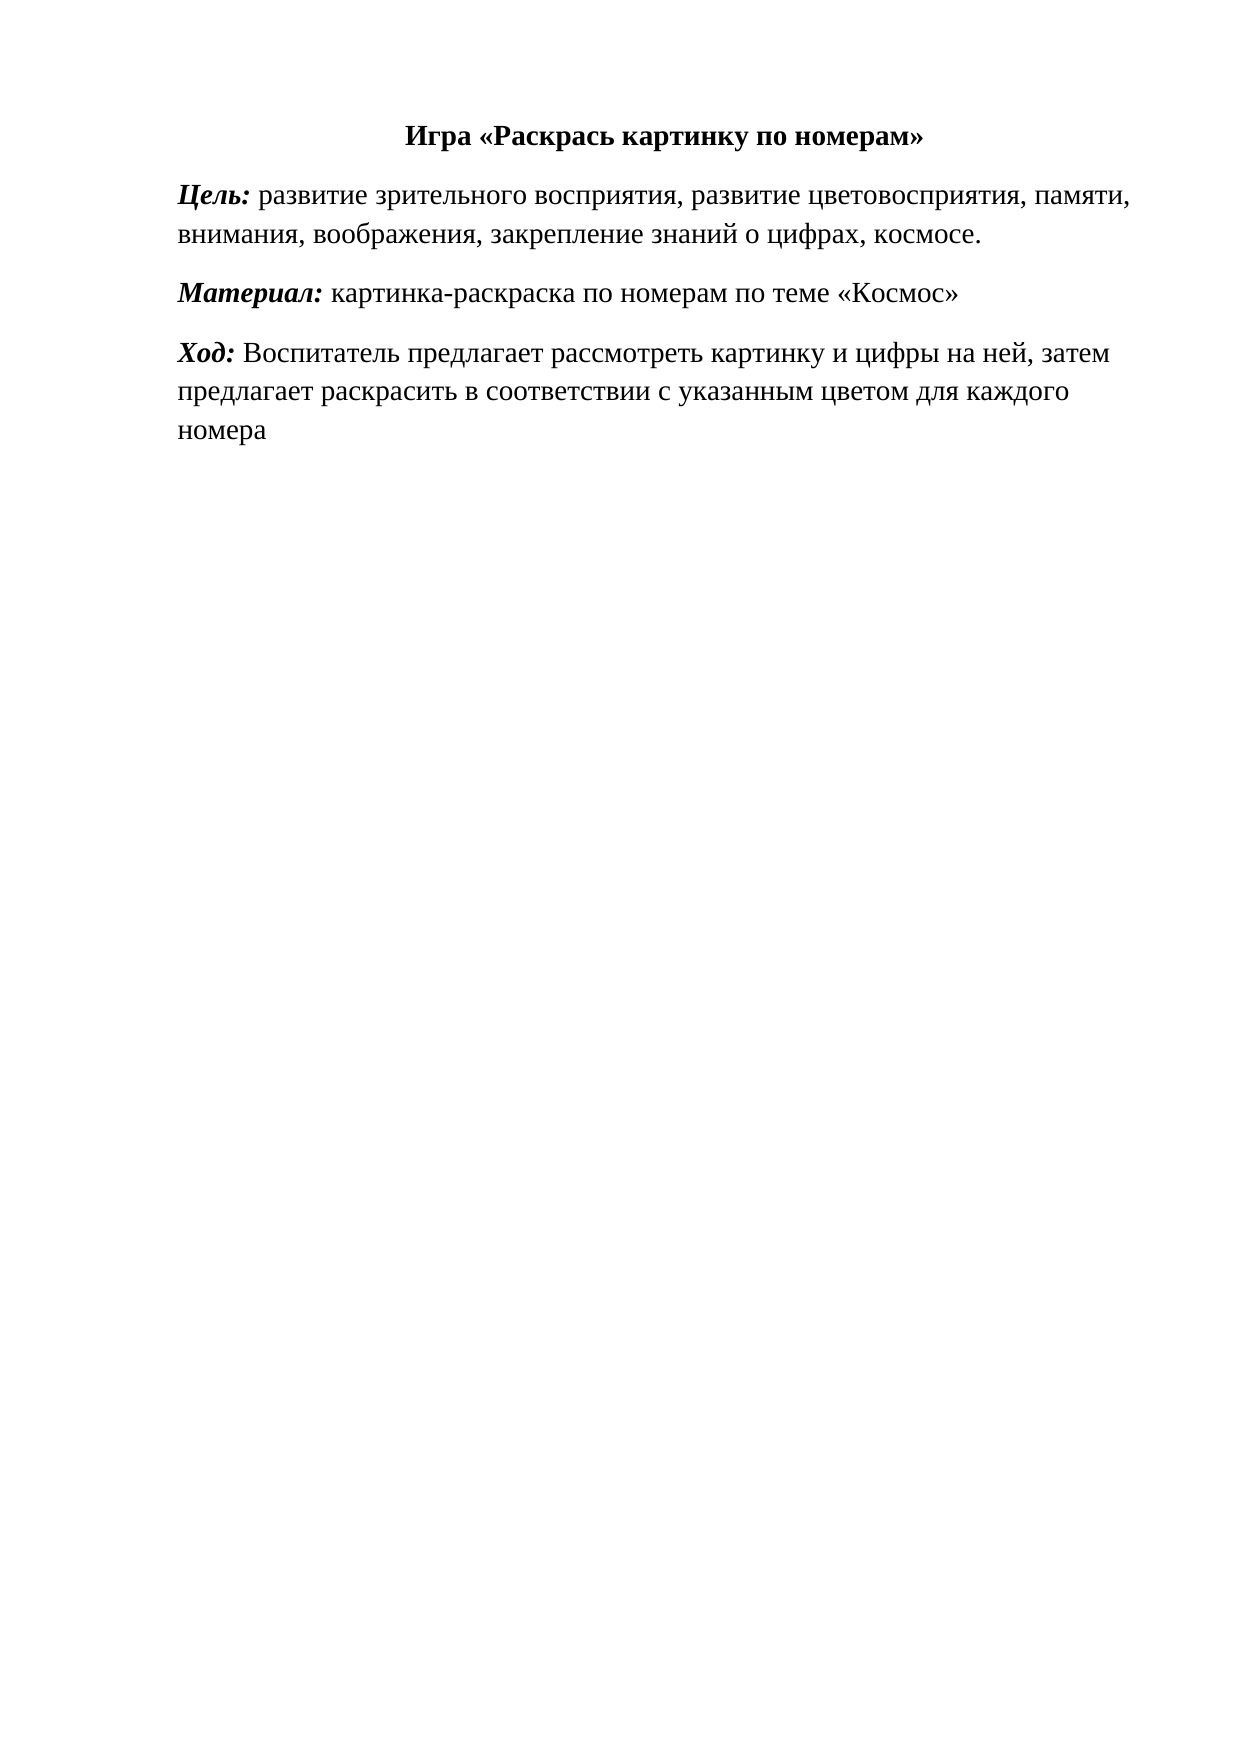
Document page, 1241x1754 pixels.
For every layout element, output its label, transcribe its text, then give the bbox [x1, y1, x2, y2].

text Цель: развитие зрительного восприятия, развитие цветовосприятия, памяти, внимания, воображения, закрепление знаний о цифрах, космосе. [177, 177, 1152, 249]
text Материал: картинка-раскраска по номерам по теме «Космос» [177, 275, 1152, 309]
text Игра «Раскрась картинку по номерам» [177, 118, 1152, 152]
text Ход: Воспитатель предлагает рассмотреть картинку и цифры на ней, затем предлагает раскрасить в соответствии с указанным цветом для каждого номера [177, 335, 1152, 445]
